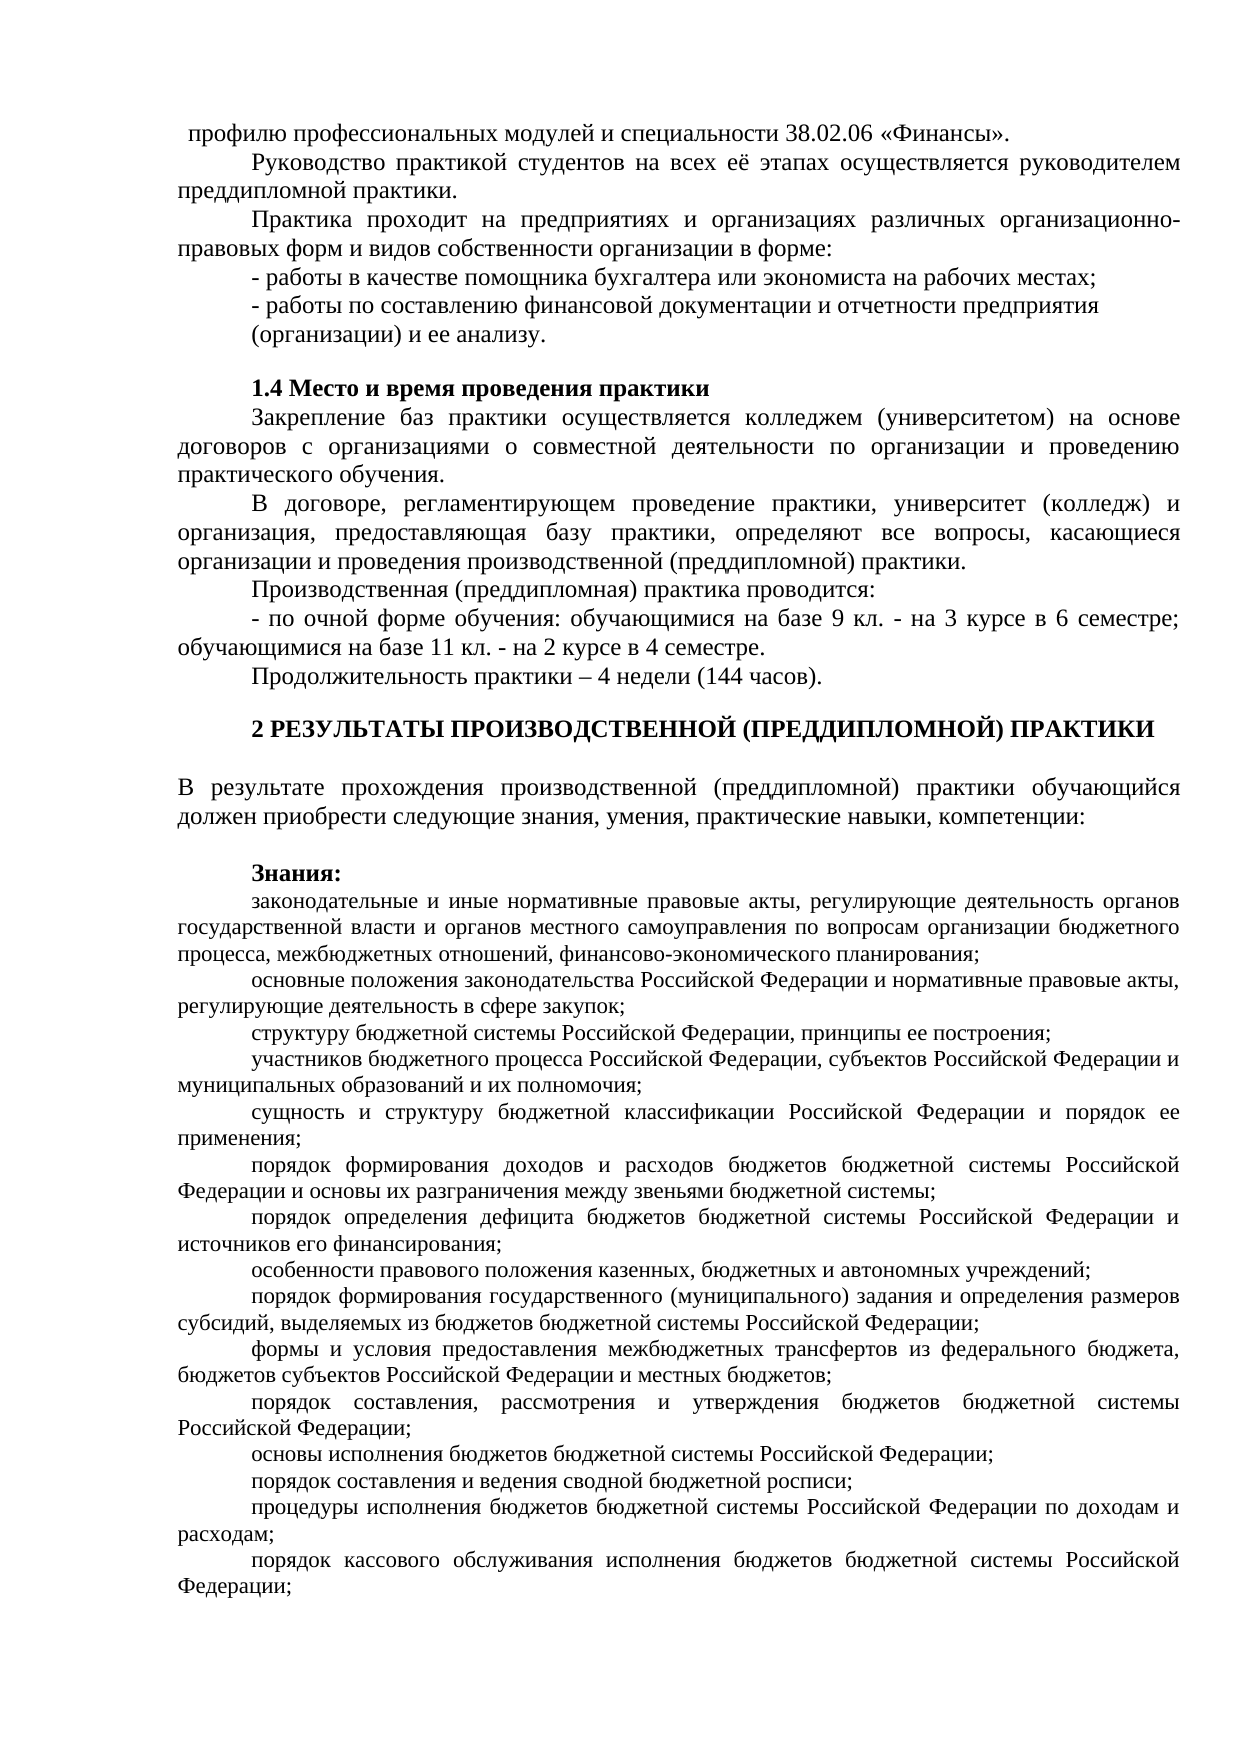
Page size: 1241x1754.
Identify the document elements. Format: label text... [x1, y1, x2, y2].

text порядок составления, рассмотрения и утверждения бюджетов бюджетной системы Российской Федерации; [177, 1388, 1181, 1441]
text формы и условия предоставления межбюджетных трансфертов из федерального бюджета, бюджетов субъектов Российской Федерации и местных бюджетов; [177, 1335, 1181, 1388]
text порядок кассового обслуживания исполнения бюджетов бюджетной системы Российской Федерации; [177, 1546, 1181, 1599]
text Знания: [177, 858, 1181, 887]
text 2 РЕЗУЛЬТАТЫ ПРОИЗВОДСТВЕННОЙ (ПРЕДДИПЛОМНОЙ) ПРАКТИКИ [177, 714, 1181, 743]
text - по очной форме обучения: обучающимися на базе 9 кл. - на 3 курсе в 6 семестре; обучающимися на базе 11 кл. - на 2 курсе в 4 семестре. [177, 603, 1181, 661]
text Практика проходит на предприятиях и организациях различных организационно-правовых форм и видов собственности организации в форме: [177, 204, 1181, 262]
text порядок составления и ведения сводной бюджетной росписи; [177, 1467, 1181, 1493]
text основы исполнения бюджетов бюджетной системы Российской Федерации; [177, 1441, 1181, 1467]
text В договоре, регламентирующем проведение практики, университет (колледж) и организация, предоставляющая базу практики, определяют все вопросы, касающиеся организации и проведения производственной (преддипломной) практики. [177, 488, 1181, 574]
text основные положения законодательства Российской Федерации и нормативные правовые акты, регулирующие деятельность в сфере закупок; [177, 966, 1181, 1019]
text Производственная (преддипломная) практика проводится: [177, 574, 1181, 603]
text - работы в качестве помощника бухгалтера или экономиста на рабочих местах; [177, 262, 1181, 291]
text В результате прохождения производственной (преддипломной) практики обучающийся должен приобрести следующие знания, умения, практические навыки, компетенции: [177, 772, 1181, 829]
text законодательные и иные нормативные правовые акты, регулирующие деятельность органов государственной власти и органов местного самоуправления по вопросам организации бюджетного процесса, межбюджетных отношений, финансово-экономического планирования; [177, 887, 1181, 966]
text 1.4 Место и время проведения практики [177, 373, 1181, 402]
text (организации) и ее анализу. [177, 319, 1181, 348]
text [188, 118, 1170, 147]
text процедуры исполнения бюджетов бюджетной системы Российской Федерации по доходам и расходам; [177, 1493, 1181, 1546]
text - работы по составлению финансовой документации и отчетности предприятия [177, 291, 1181, 319]
text структуру бюджетной системы Российской Федерации, принципы ее построения; [177, 1019, 1181, 1045]
text порядок определения дефицита бюджетов бюджетной системы Российской Федерации и источников его финансирования; [177, 1203, 1181, 1256]
text участников бюджетного процесса Российской Федерации, субъектов Российской Федерации и муниципальных образований и их полномочия; [177, 1045, 1181, 1098]
text сущность и структуру бюджетной классификации Российской Федерации и порядок ее применения; [177, 1098, 1181, 1151]
text порядок формирования государственного (муниципального) задания и определения размеров субсидий, выделяемых из бюджетов бюджетной системы Российской Федерации; [177, 1282, 1181, 1335]
text особенности правового положения казенных, бюджетных и автономных учреждений; [177, 1256, 1181, 1282]
text Продолжительность практики – 4 недели (144 часов). [177, 661, 1181, 689]
text порядок формирования доходов и расходов бюджетов бюджетной системы Российской Федерации и основы их разграничения между звеньями бюджетной системы; [177, 1151, 1181, 1203]
text Закрепление баз практики осуществляется колледжем (университетом) на основе договоров с организациями о совместной деятельности по организации и проведению практического обучения. [177, 402, 1181, 488]
text Руководство практикой студентов на всех её этапах осуществляется руководителем преддипломной практики. [177, 147, 1181, 204]
